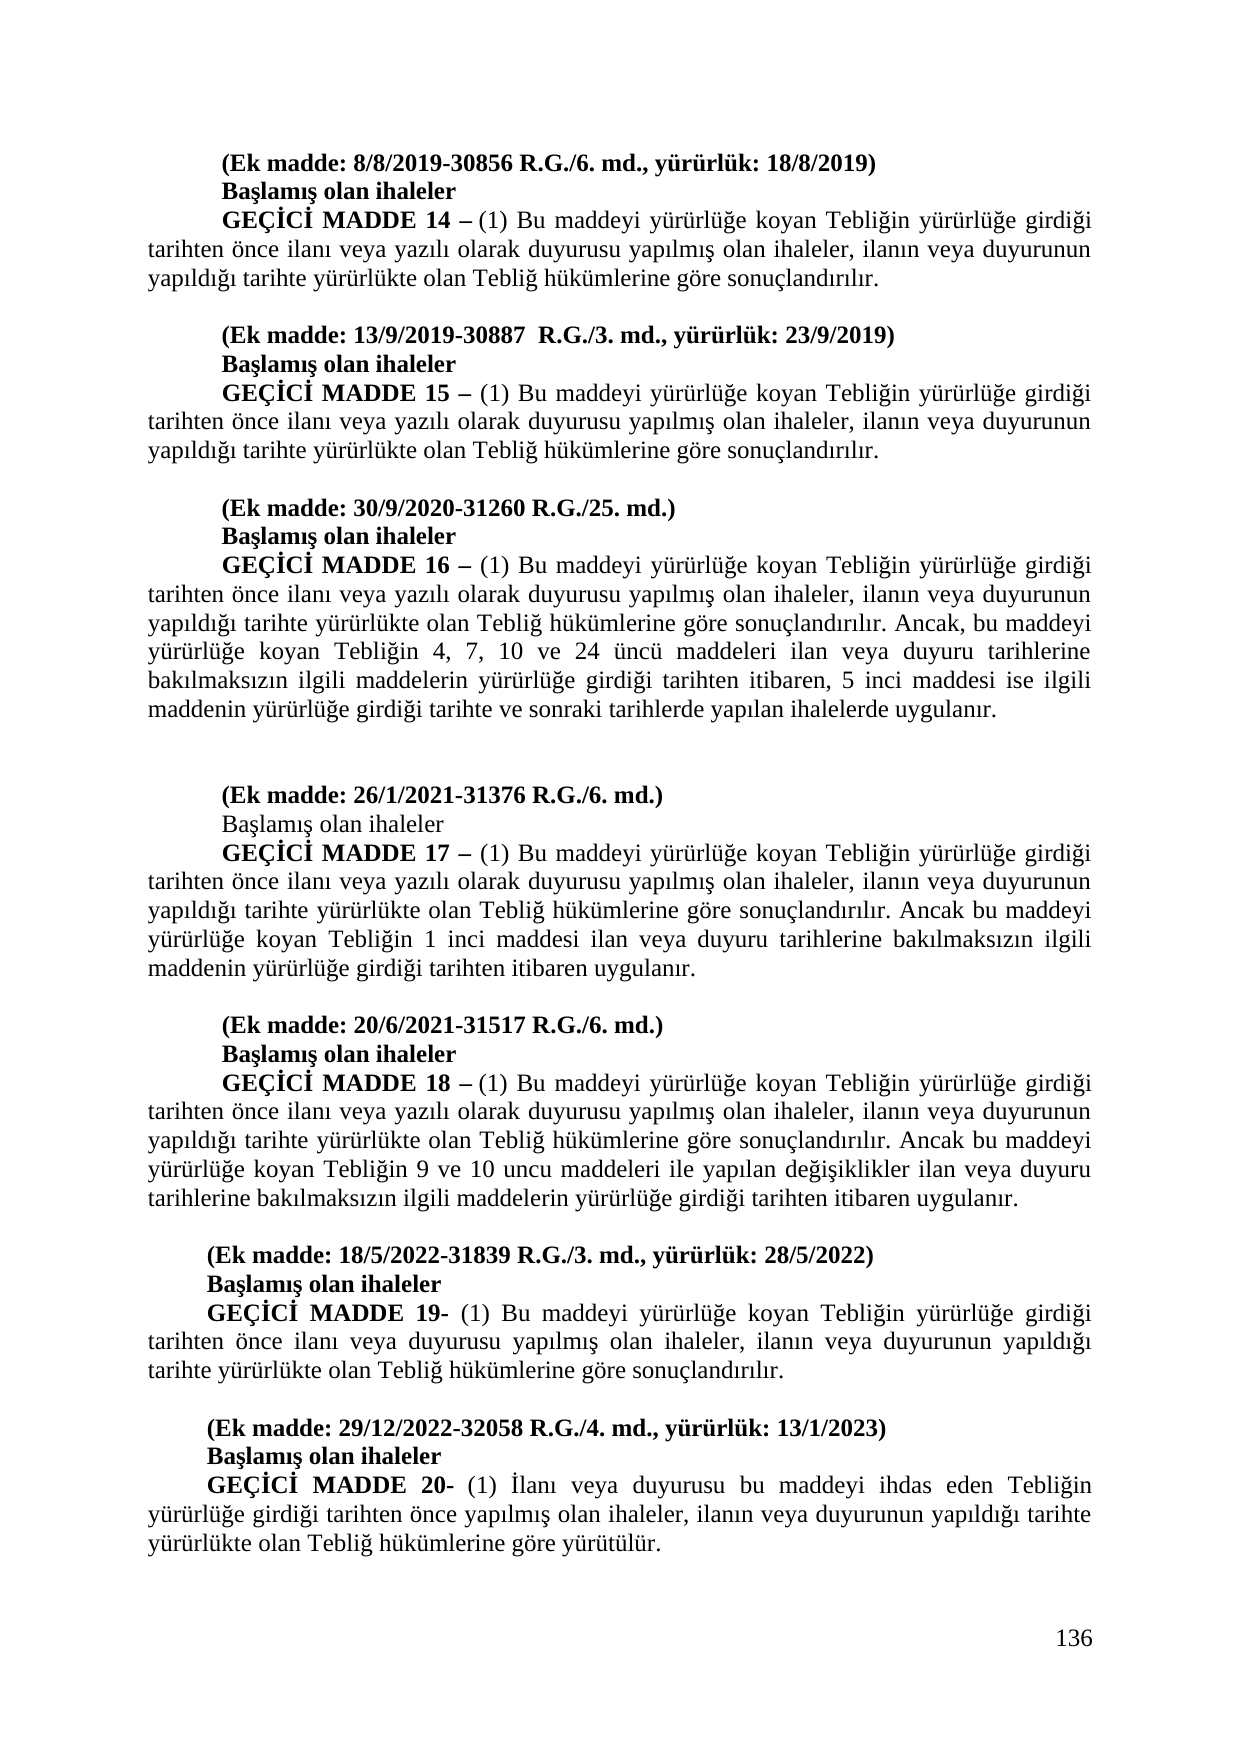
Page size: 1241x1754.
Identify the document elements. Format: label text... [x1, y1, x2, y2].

text Başlamış olan ihaleler [148, 1269, 1092, 1298]
subtitle (Ek madde: 26/1/2021-31376 R.G./6. md.) [148, 780, 1092, 809]
subtitle (Ek madde: 30/9/2020-31260 R.G./25. md.) [148, 493, 1092, 521]
text (Ek madde: 29/12/2022-32058 R.G./4. md., yürürlük: 13/1/2023) [148, 1413, 1092, 1441]
subtitle Başlamış olan ihaleler [148, 349, 1092, 378]
text Başlamış olan ihaleler [148, 1441, 1092, 1470]
text GEÇİCİ MADDE 19- (1) Bu maddeyi yürürlüğe koyan Tebliğin yürürlüğe girdiği tarihten önce ilanı veya duyurusu yapılmış olan ihaleler, ilanın veya duyurunun yapıldığı tarihte yürürlükte olan Tebliğ hükümlerine göre sonuçlandırılır. [148, 1298, 1092, 1384]
text GEÇİCİ MADDE 15 – (1) Bu maddeyi yürürlüğe koyan Tebliğin yürürlüğe girdiği tarihten önce ilanı veya yazılı olarak duyurusu yapılmış olan ihaleler, ilanın veya duyurunun yapıldığı tarihte yürürlükte olan Tebliğ hükümlerine göre sonuçlandırılır. [148, 378, 1092, 464]
subtitle (Ek madde: 13/9/2019-30887 R.G./3. md., yürürlük: 23/9/2019) [148, 320, 1092, 349]
text GEÇİCİ MADDE 18 – (1) Bu maddeyi yürürlüğe koyan Tebliğin yürürlüğe girdiği tarihten önce ilanı veya yazılı olarak duyurusu yapılmış olan ihaleler, ilanın veya duyurunun yapıldığı tarihte yürürlükte olan Tebliğ hükümlerine göre sonuçlandırılır. Ancak bu maddeyi yürürlüğe koyan Tebliğin 9 ve 10 uncu maddeleri ile yapılan değişiklikler ilan veya duyuru tarihlerine bakılmaksızın ilgili maddelerin yürürlüğe girdiği tarihten itibaren uygulanır. [148, 1068, 1092, 1211]
subtitle Başlamış olan ihaleler [148, 176, 1092, 205]
text (Ek madde: 18/5/2022-31839 R.G./3. md., yürürlük: 28/5/2022) [148, 1240, 1092, 1269]
subtitle Başlamış olan ihaleler [148, 521, 1092, 550]
text Başlamış olan ihaleler [148, 1039, 1092, 1068]
text (Ek madde: 20/6/2021-31517 R.G./6. md.) [148, 1010, 1092, 1039]
subtitle Başlamış olan ihaleler [148, 809, 1092, 838]
text GEÇİCİ MADDE 16 – (1) Bu maddeyi yürürlüğe koyan Tebliğin yürürlüğe girdiği tarihten önce ilanı veya yazılı olarak duyurusu yapılmış olan ihaleler, ilanın veya duyurunun yapıldığı tarihte yürürlükte olan Tebliğ hükümlerine göre sonuçlandırılır. Ancak, bu maddeyi yürürlüğe koyan Tebliğin 4, 7, 10 ve 24 üncü maddeleri ilan veya duyuru tarihlerine bakılmaksızın ilgili maddelerin yürürlüğe girdiği tarihten itibaren, 5 inci maddesi ise ilgili maddenin yürürlüğe girdiği tarihte ve sonraki tarihlerde yapılan ihalelerde uygulanır. [148, 550, 1092, 723]
subtitle (Ek madde: 8/8/2019-30856 R.G./6. md., yürürlük: 18/8/2019) [148, 148, 1092, 176]
text GEÇİCİ MADDE 17 – (1) Bu maddeyi yürürlüğe koyan Tebliğin yürürlüğe girdiği tarihten önce ilanı veya yazılı olarak duyurusu yapılmış olan ihaleler, ilanın veya duyurunun yapıldığı tarihte yürürlükte olan Tebliğ hükümlerine göre sonuçlandırılır. Ancak bu maddeyi yürürlüğe koyan Tebliğin 1 inci maddesi ilan veya duyuru tarihlerine bakılmaksızın ilgili maddenin yürürlüğe girdiği tarihten itibaren uygulanır. [148, 838, 1092, 981]
text GEÇİCİ MADDE 20- (1) İlanı veya duyurusu bu maddeyi ihdas eden Tebliğin yürürlüğe girdiği tarihten önce yapılmış olan ihaleler, ilanın veya duyurunun yapıldığı tarihte yürürlükte olan Tebliğ hükümlerine göre yürütülür. [148, 1470, 1092, 1556]
text GEÇİCİ MADDE 14 – (1) Bu maddeyi yürürlüğe koyan Tebliğin yürürlüğe girdiği tarihten önce ilanı veya yazılı olarak duyurusu yapılmış olan ihaleler, ilanın veya duyurunun yapıldığı tarihte yürürlükte olan Tebliğ hükümlerine göre sonuçlandırılır. [148, 205, 1092, 291]
